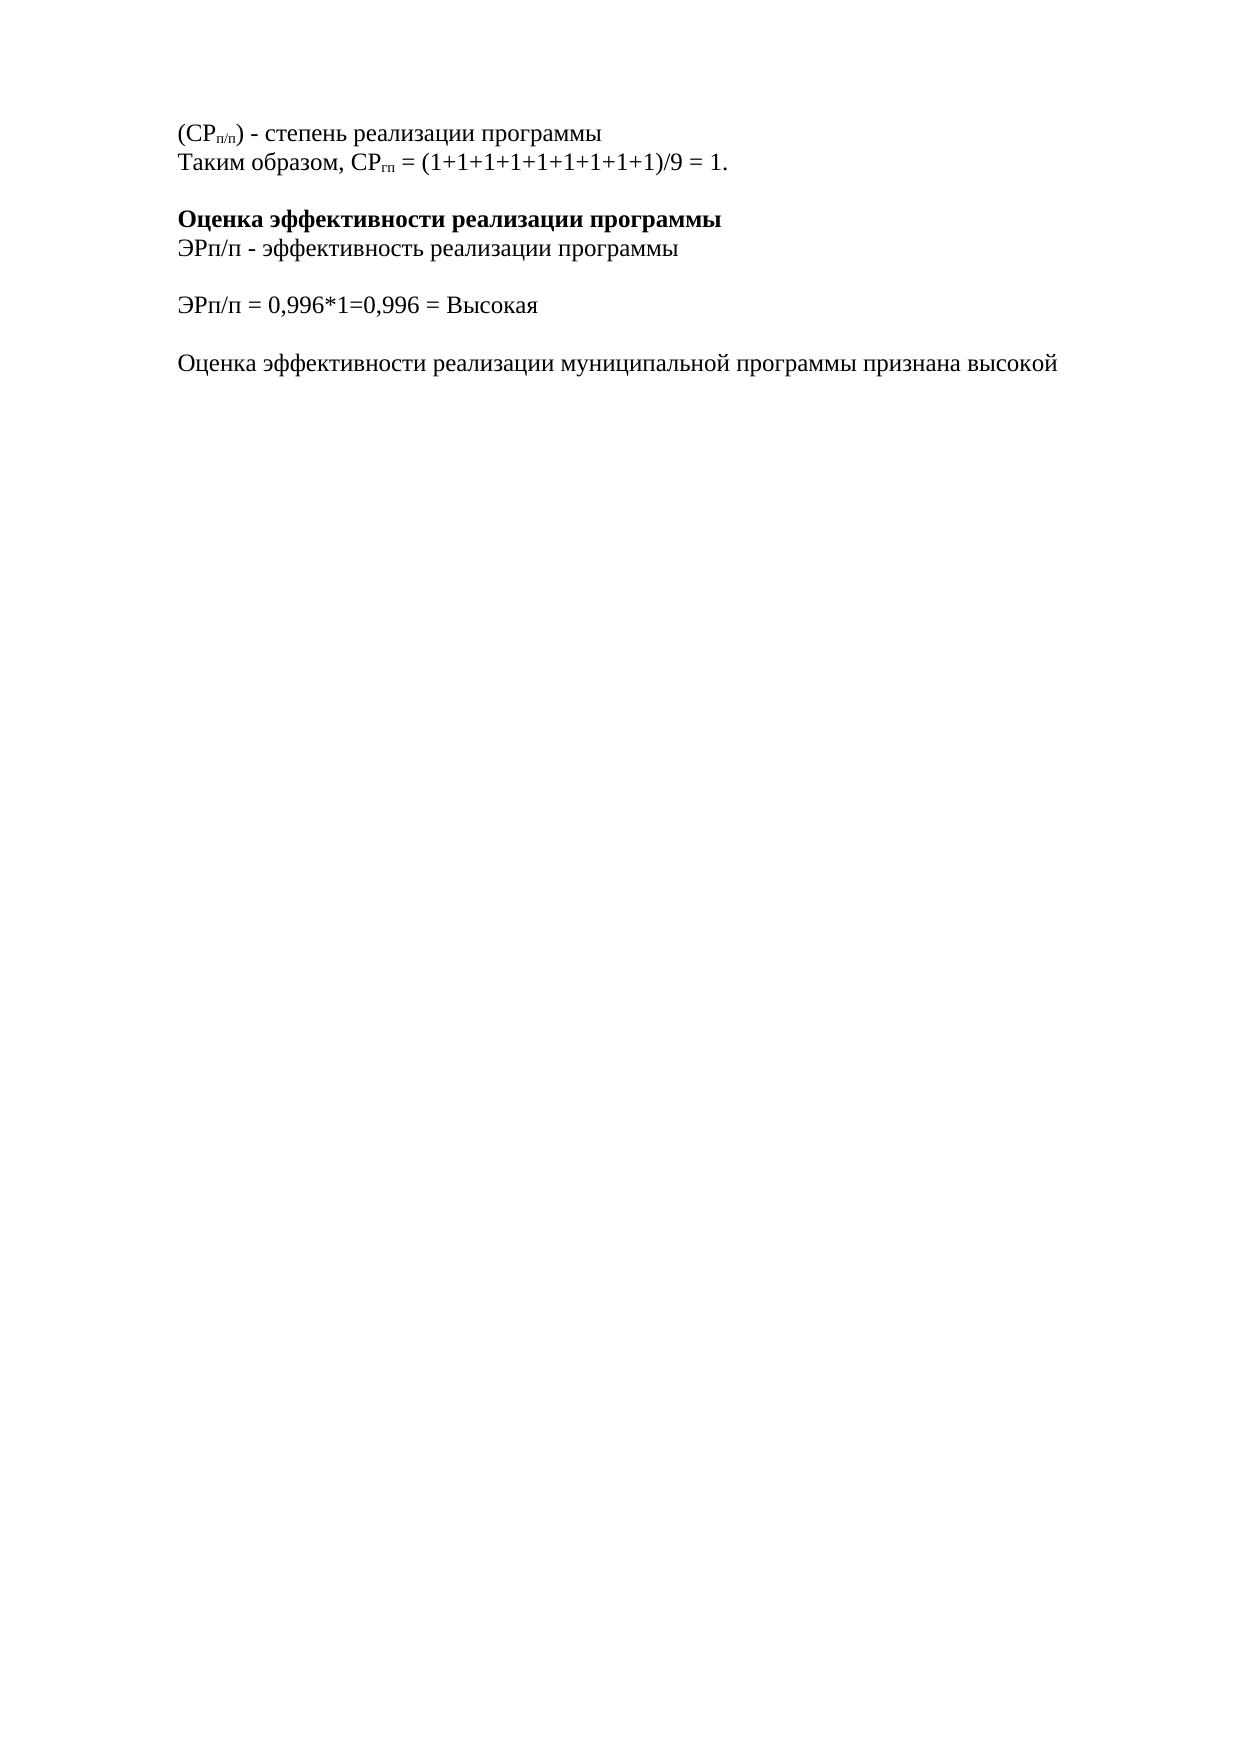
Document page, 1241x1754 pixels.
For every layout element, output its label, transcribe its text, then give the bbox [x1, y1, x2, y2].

text (СРп/п) - степень реализации программы [118, 118, 1181, 147]
text ЭРп/п - эффективность реализации программы [118, 233, 1181, 262]
text Оценка эффективности реализации муниципальной программы признана высокой [118, 348, 1181, 377]
text Оценка эффективности реализации программы [118, 204, 1181, 233]
text ЭРп/п = 0,996*1=0,996 = Высокая [118, 291, 1181, 319]
text Таким образом, СРгп = (1+1+1+1+1+1+1+1+1)/9 = 1. [118, 147, 1181, 176]
